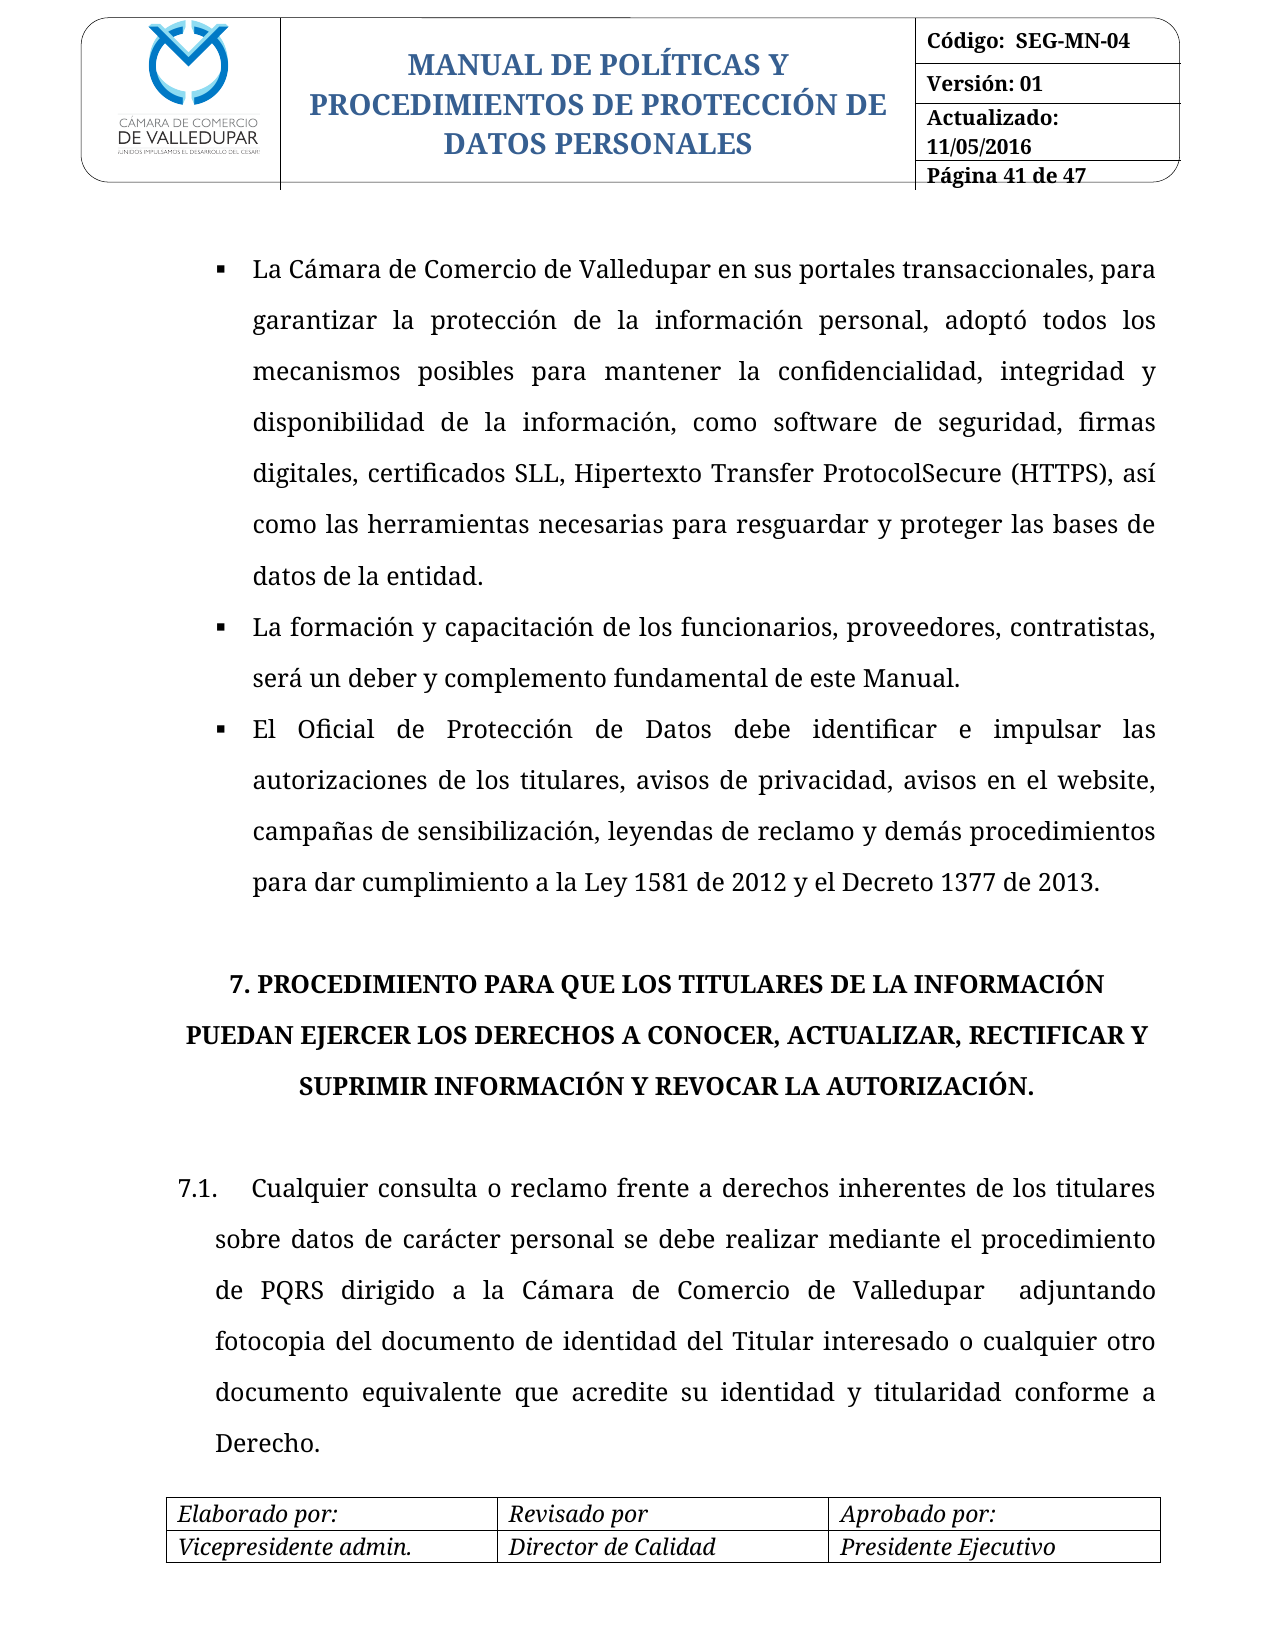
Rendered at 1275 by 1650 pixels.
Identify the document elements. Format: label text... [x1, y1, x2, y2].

list La Cámara de Comercio de Valledupar en sus portales transaccionales, para garantizar la protección de la información personal, adoptó todos los mecanismos posibles para mantener la confidencialidad, integridad y disponibilidad de la información, como software de seguridad, firmas digitales, certificados SLL, Hipertexto Transfer ProtocolSecure (HTTPS), así como las herramientas necesarias para resguardar y proteger las bases de datos de la entidad. [215, 252, 1157, 592]
list El Oficial de Protección de Datos debe identificar e impulsar las autorizaciones de los titulares, avisos de privacidad, avisos en el website, campañas de sensibilización, leyendas de reclamo y demás procedimientos para dar cumplimiento a la Ley 1581 de 2012 y el Decreto 1377 de 2013. [215, 711, 1157, 898]
subtitle 7. PROCEDIMIENTO PARA QUE LOS TITULARES DE LA INFORMACIÓN PUEDAN EJERCER LOS DERECHOS A CONOCER, ACTUALIZAR, RECTIFICAR Y SUPRIMIR INFORMACIÓN Y REVOCAR LA AUTORIZACIÓN. [177, 967, 1157, 1103]
list La formación y capacitación de los funcionarios, proveedores, contratistas, será un deber y complemento fundamental de este Manual. [215, 609, 1157, 694]
picture [117, 20, 260, 154]
list Cualquier consulta o reclamo frente a derechos inherentes de los titulares sobre datos de carácter personal se debe realizar mediante el procedimiento de PQRS dirigido a la Cámara de Comercio de Valledupar adjuntando fotocopia del documento de identidad del Titular interesado o cualquier otro documento equivalente que acredite su identidad y titularidad conforme a Derecho. [177, 1171, 1157, 1460]
